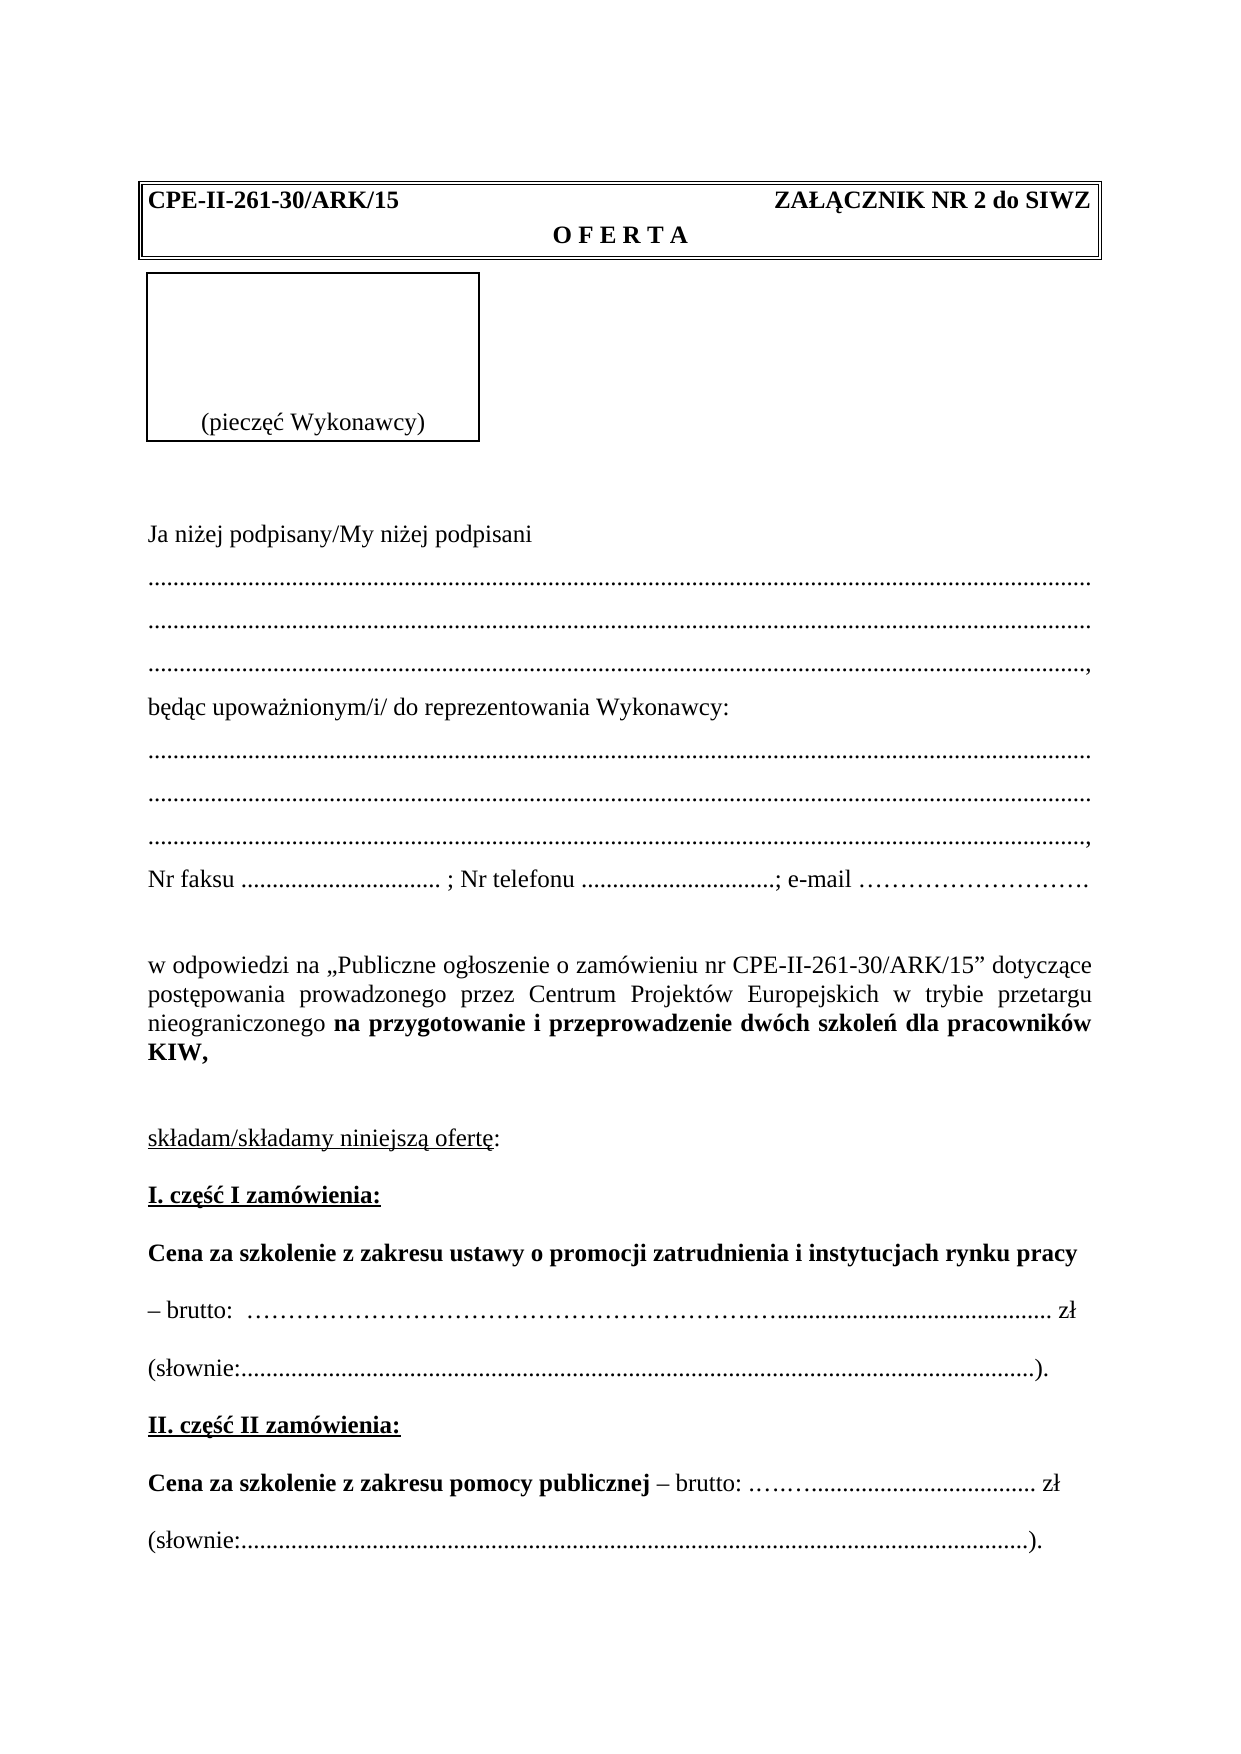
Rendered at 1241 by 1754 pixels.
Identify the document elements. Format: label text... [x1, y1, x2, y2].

text (słownie:..............................................................................................................................). [148, 1525, 1093, 1554]
text Cena za szkolenie z zakresu pomocy publicznej – brutto: .….….................................... zł [148, 1468, 1093, 1497]
text Nr faksu ................................ ; Nr telefonu ...............................; e-mail ………………………. [148, 864, 1093, 893]
text ...................................................................................................................................................................................................................................................................................................................................................................................................................................................................., [148, 735, 1093, 850]
text będąc upoważnionym/i/ do reprezentowania Wykonawcy: [148, 692, 1093, 720]
text (słownie:...............................................................................................................................). [148, 1353, 1093, 1382]
text (pieczęć Wykonawcy) [148, 405, 478, 438]
text – brutto: …………………………………………………….…............................................ zł [148, 1295, 1093, 1324]
text Ja niżej podpisany/My niżej podpisani [148, 519, 1093, 548]
text Cena za szkolenie z zakresu ustawy o promocji zatrudnienia i instytucjach rynku pracy [148, 1238, 1093, 1267]
text II. część II zamówienia: [148, 1410, 1093, 1439]
text ...................................................................................................................................................................................................................................................................................................................................................................................................................................................................., [148, 562, 1093, 677]
text składam/składamy niniejszą ofertę: [148, 1123, 1093, 1152]
table_header CPE-II-261-30/ARK/15 ZAŁĄCZNIK NR 2 do SIWZ [143, 185, 1098, 220]
text w odpowiedzi na „Publiczne ogłoszenie o zamówieniu nr CPE-II-261-30/ARK/15” dotyczące postępowania prowadzonego przez Centrum Projektów Europejskich w trybie przetargu nieograniczonego na przygotowanie i przeprowadzenie dwóch szkoleń dla pracowników KIW, [148, 950, 1093, 1065]
table_cell O F E R T A [143, 220, 1098, 256]
text I. część I zamówienia: [148, 1180, 1093, 1209]
